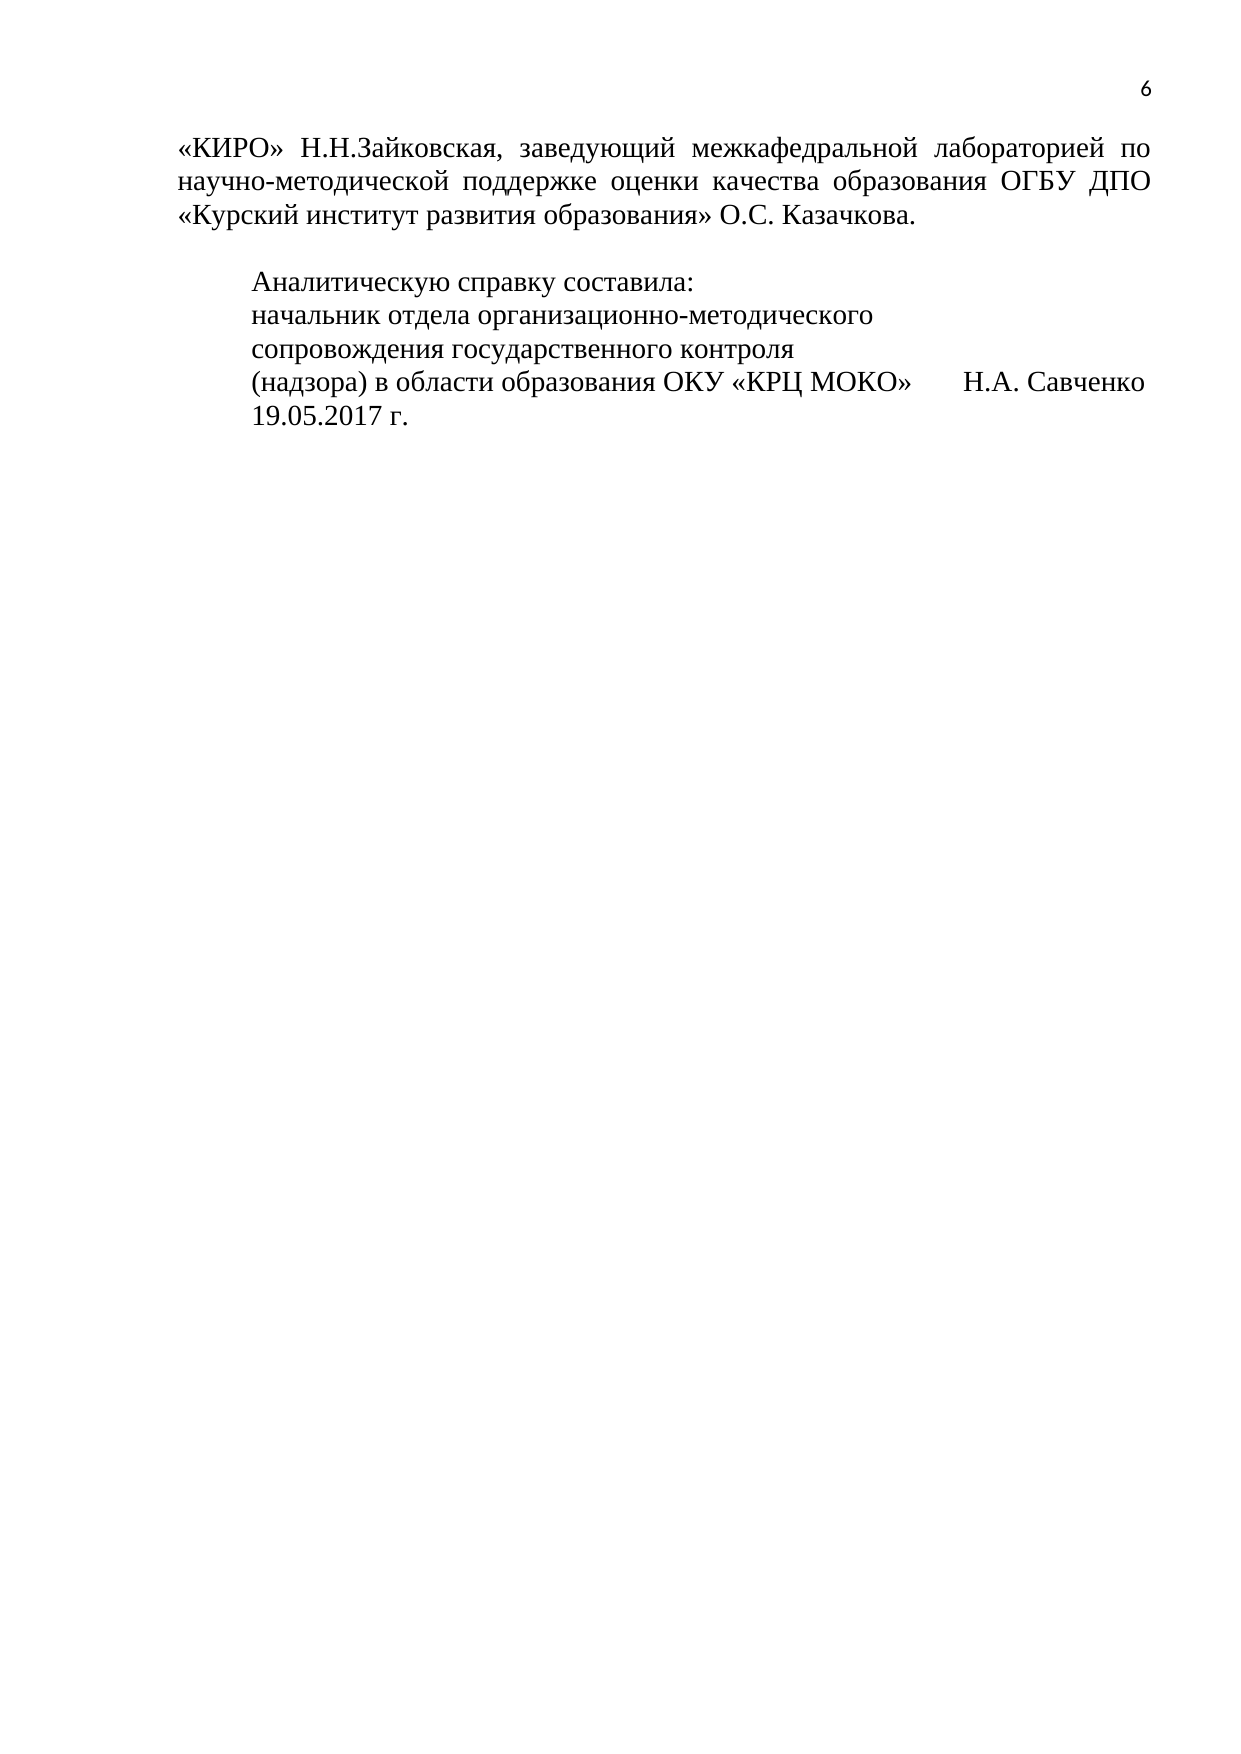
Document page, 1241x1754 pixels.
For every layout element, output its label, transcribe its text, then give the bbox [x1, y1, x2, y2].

text Аналитическую справку составила: [177, 264, 1152, 297]
text начальник отдела организационно-методического [177, 297, 1152, 331]
text 19.05.2017 г. [177, 398, 1152, 432]
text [177, 130, 1152, 230]
text сопровождения государственного контроля [177, 331, 1152, 364]
text (надзора) в области образования ОКУ «КРЦ МОКО» Н.А. Савченко [177, 364, 1152, 398]
